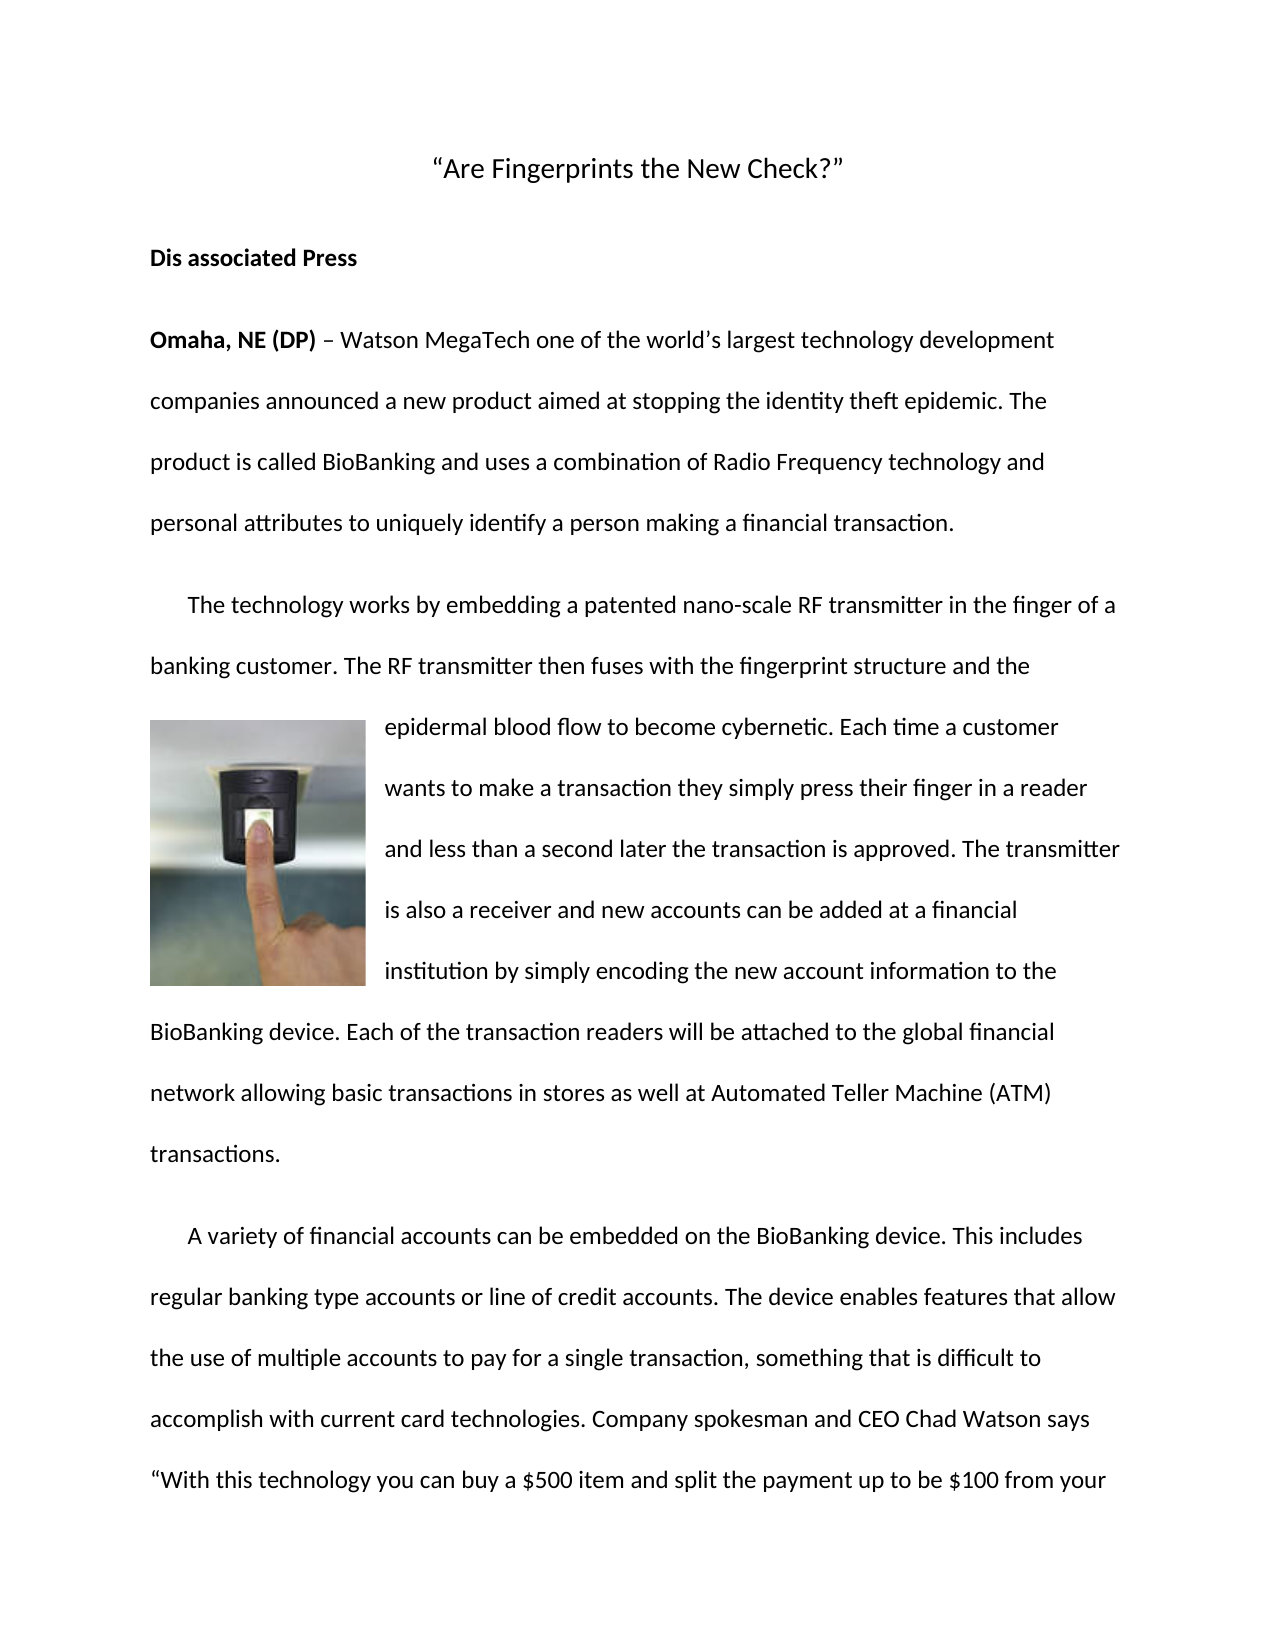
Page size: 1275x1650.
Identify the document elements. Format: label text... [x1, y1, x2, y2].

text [150, 1220, 1125, 1495]
text The technology works by embedding a patented nano-scale RF transmitter in the finger of a banking customer. The RF transmitter then fuses with the fingerprint structure and the epidermal blood flow to become cybernetic. Each time a customer wants to make a transaction they simply press their finger in a reader and less than a second later the transaction is approved. The transmitter is also a receiver and new accounts can be added at a financial institution by simply encoding the new account information to the BioBanking device. Each of the transaction readers will be attached to the global financial network allowing basic transactions in stores as well at Automated Teller Machine (ATM) transactions. [150, 589, 1125, 1169]
text Dis associated Press [150, 242, 1125, 273]
picture [150, 720, 366, 986]
text “Are Fingerprints the New Check?” [150, 150, 1125, 186]
text Omaha, NE (DP) – Watson MegaTech one of the world’s largest technology development companies announced a new product aimed at stopping the identity theft epidemic. The product is called BioBanking and uses a combination of Radio Frequency technology and personal attributes to uniquely identify a person making a financial transaction. [150, 324, 1125, 538]
